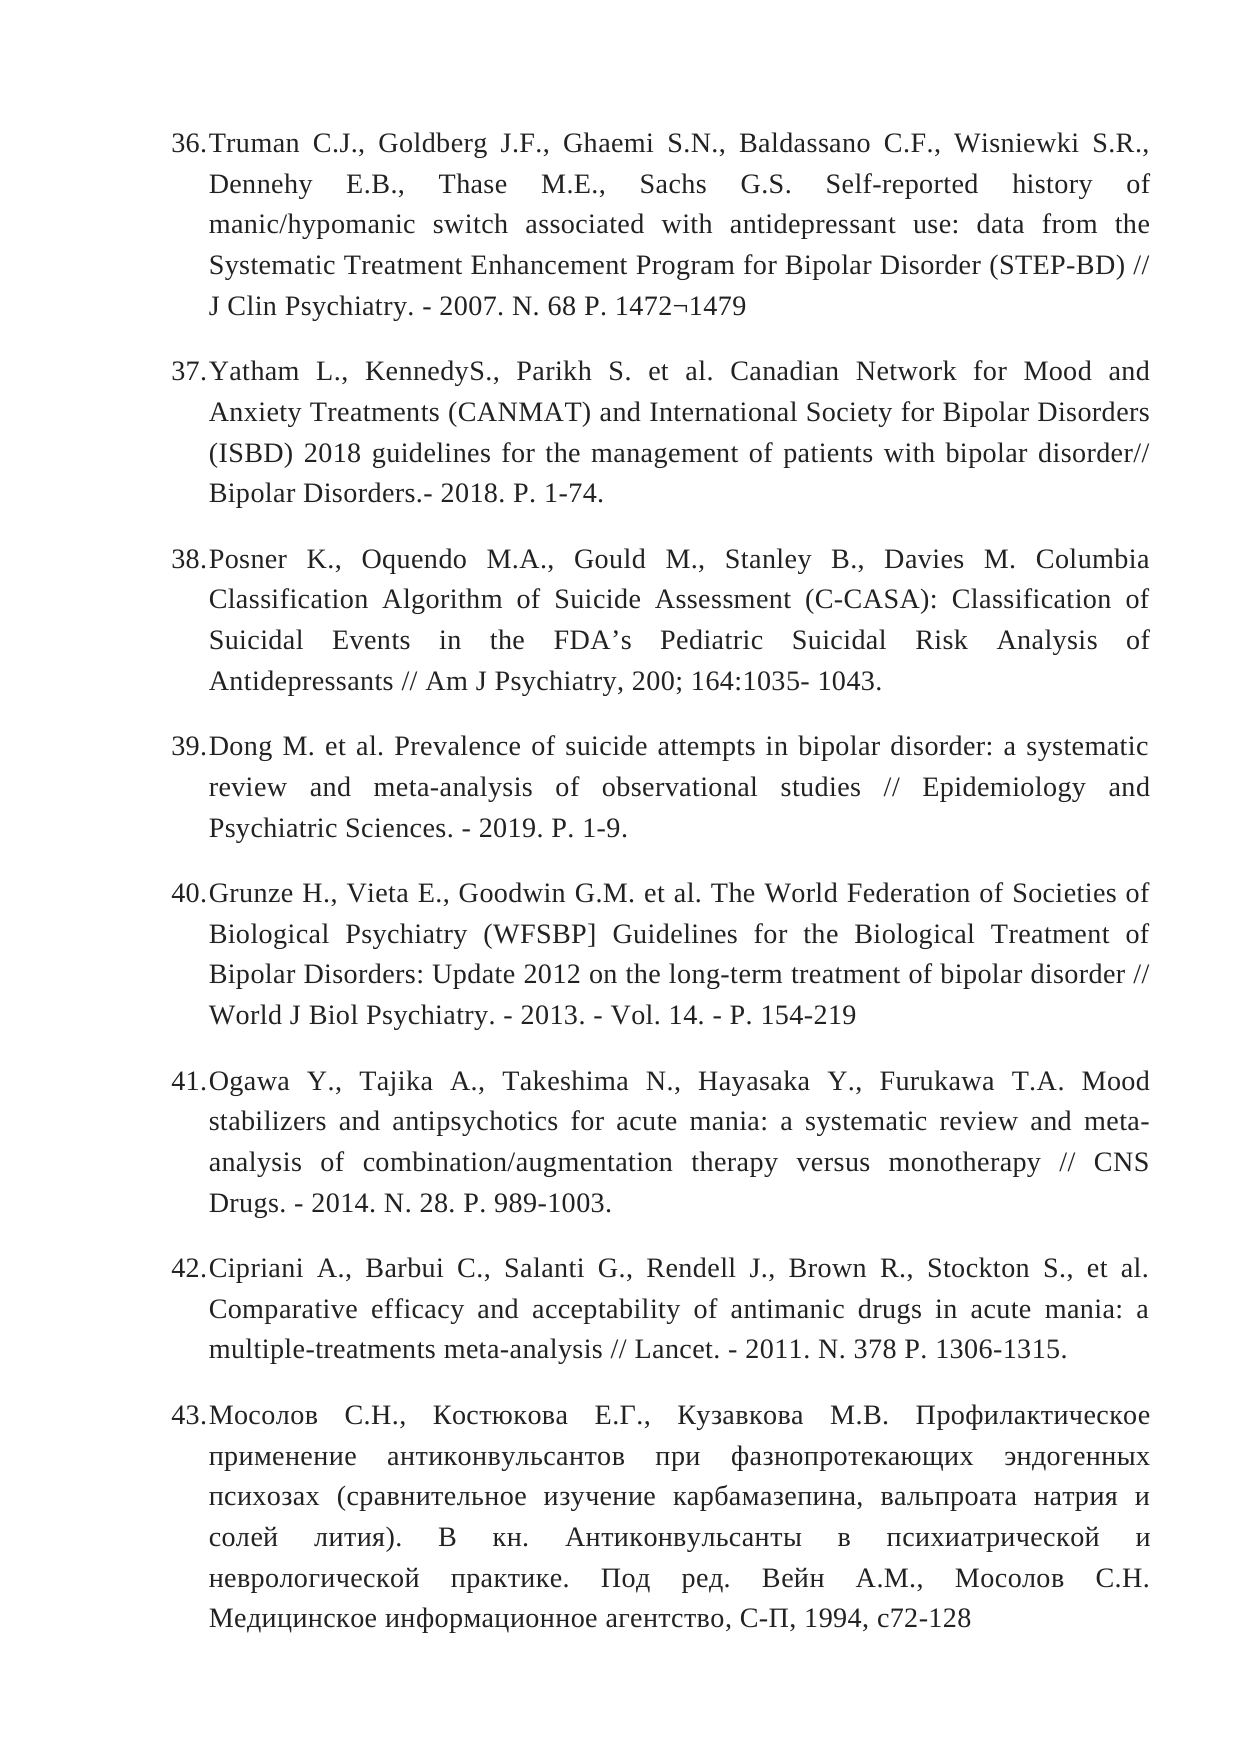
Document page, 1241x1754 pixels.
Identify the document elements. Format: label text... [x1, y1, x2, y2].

list Truman C.J., Goldberg J.F., Ghaemi S.N., Baldassano C.F., Wisniewki S.R., Dennehy E.B., Thase M.E., Sachs G.S. Self-reported history of manic/hypomanic switch associated with antidepressant use: data from the Systematic Treatment Enhancement Program for Bipolar Disorder (STEP-BD) // J Clin Psychiatry. - 2007. N. 68 P. 1472¬1479 [171, 118, 1152, 321]
list Cipriani A., Barbui C., Salanti G., Rendell J., Brown R., Stockton S., et al. Comparative efficacy and acceptability of antimanic drugs in acute mania: a multiple-treatments meta-analysis // Lancet. - 2011. N. 378 P. 1306-1315. [171, 1243, 1152, 1365]
list Ogawa Y., Tajika A., Takeshima N., Hayasaka Y., Furukawa T.A. Mood stabilizers and antipsychotics for acute mania: a systematic review and meta-analysis of combination/augmentation therapy versus monotherapy // CNS Drugs. - 2014. N. 28. P. 989-1003. [171, 1056, 1152, 1218]
list Dong M. et al. Prevalence of suicide attempts in bipolar disorder: a systematic review and meta-analysis of observational studies // Epidemiology and Psychiatric Sciences. - 2019. P. 1-9. [171, 721, 1152, 843]
list Grunze H., Vieta E., Goodwin G.M. et al. The World Federation of Societies of Biological Psychiatry (WFSBP] Guidelines for the Biological Treatment of Bipolar Disorders: Update 2012 on the long-term treatment of bipolar disorder // World J Biol Psychiatry. - 2013. - Vol. 14. - P. 154-219 [171, 868, 1152, 1031]
list Мосолов С.Н., Костюкова Е.Г., Кузавкова М.В. Профилактическое применение антиконвульсантов при фазнопротекающих эндогенных психозах (сравнительное изучение карбамазепина, вальпроата натрия и солей лития). В кн. Антиконвульсанты в психиатрической и неврологической практике. Под ред. Вейн А.М., Мосолов С.Н. Медицинское информационное агентство, С-П, 1994, с72-128 [171, 1390, 1152, 1634]
list Yatham L., KennedyS., Parikh S. et al. Canadian Network for Mood and Anxiety Treatments (CANMAT) and International Society for Bipolar Disorders (ISBD) 2018 guidelines for the management of patients with bipolar disorder// Bipolar Disorders.- 2018. P. 1-74. [171, 346, 1152, 509]
list Posner K., Oquendo M.A., Gould M., Stanley B., Davies M. Columbia Classification Algorithm of Suicide Assessment (C-CASA): Classification of Suicidal Events in the FDA’s Pediatric Suicidal Risk Analysis of Antidepressants // Am J Psychiatry, 200; 164:1035- 1043. [171, 534, 1152, 696]
